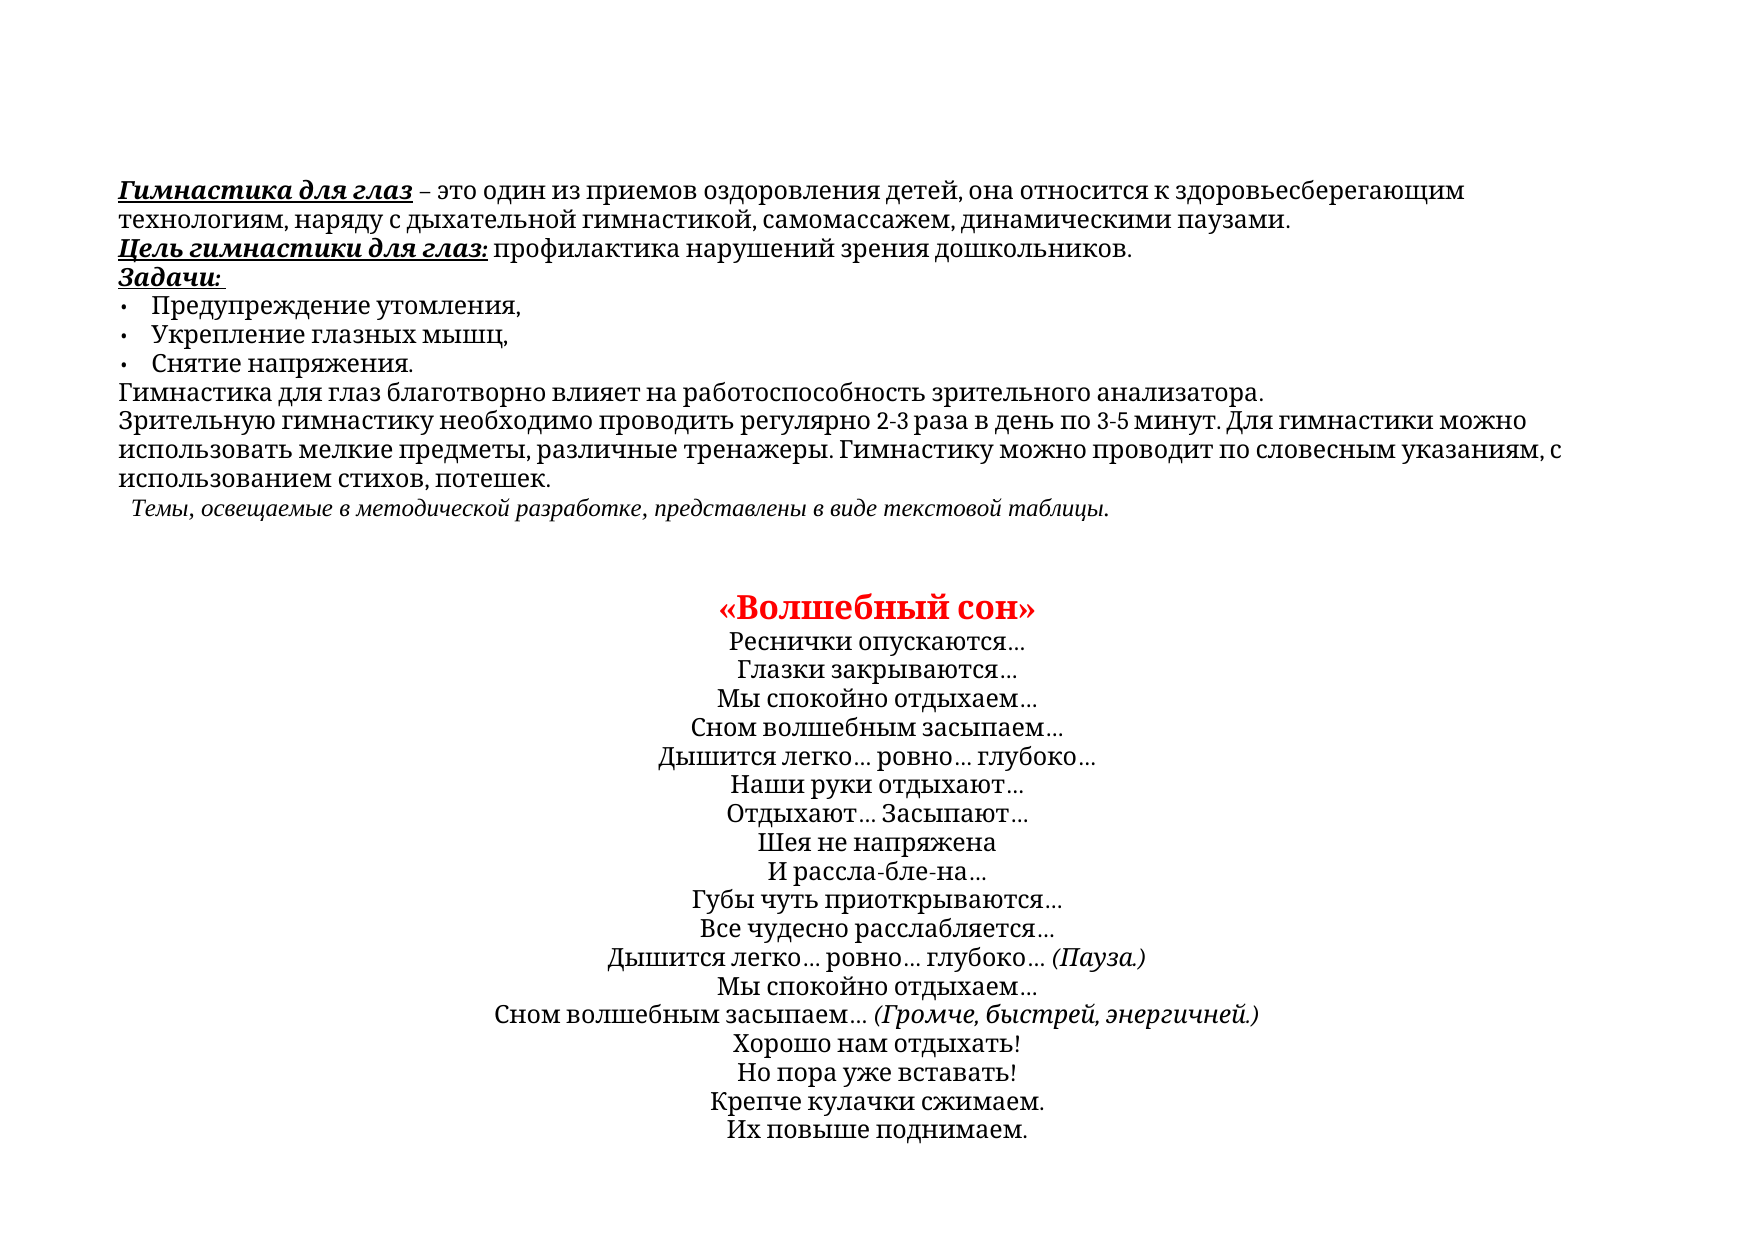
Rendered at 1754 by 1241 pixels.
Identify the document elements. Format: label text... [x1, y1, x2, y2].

text Гимнастика для глаз – это один из приемов оздоровления детей, она относится к здоровьесберегающим технологиям, наряду с дыхательной гимнастикой, самомассажем, динамическими паузами. Цель гимнастики для глаз: профилактика нарушений зрения дошкольников. Задачи: • Предупреждение утомления, • Укрепление глазных мышц, • Снятие напряжения. Гимнастика для глаз благотворно влияет на работоспособность зрительного анализатора. Зрительную гимнастику необходимо проводить регулярно 2-3 раза в день по 3-5 минут. Для гимнастики можно использовать мелкие предметы, различные тренажеры. Гимнастику можно проводит по словесным указаниям, с использованием стихов, потешек. [118, 177, 1636, 493]
text Губы чуть приоткрываются… [118, 886, 1636, 915]
text Наши руки отдыхают… [118, 771, 1636, 800]
text Шея не напряжена [118, 829, 1636, 858]
text «Волшебный сон» [118, 589, 1636, 628]
text И рассла-бле-на… [118, 858, 1636, 886]
text Их повыше поднимаем. [118, 1116, 1636, 1145]
text Крепче кулачки сжимаем. [118, 1088, 1636, 1116]
text Сном волшебным засыпаем… (Громче, быстрей, энергичней.) [118, 1001, 1636, 1030]
text Мы спокойно отдыхаем… [118, 685, 1636, 714]
text Но пора уже вставать! [118, 1059, 1636, 1088]
text Темы, освещаемые в методической разработке, представлены в виде текстовой таблицы. [131, 493, 1636, 522]
text Отдыхают… Засыпают… [118, 800, 1636, 829]
text Хорошо нам отдыхать! [118, 1030, 1636, 1059]
text Дышится легко… ровно… глубоко… (Пауза.) [118, 944, 1636, 973]
text Дышится легко… ровно… глубоко… [118, 743, 1636, 771]
text Мы спокойно отдыхаем… [118, 973, 1636, 1001]
text Глазки закрываются… [118, 656, 1636, 685]
text Сном волшебным засыпаем… [118, 714, 1636, 743]
text Реснички опускаются… [118, 628, 1636, 656]
text Все чудесно расслабляется… [118, 915, 1636, 944]
